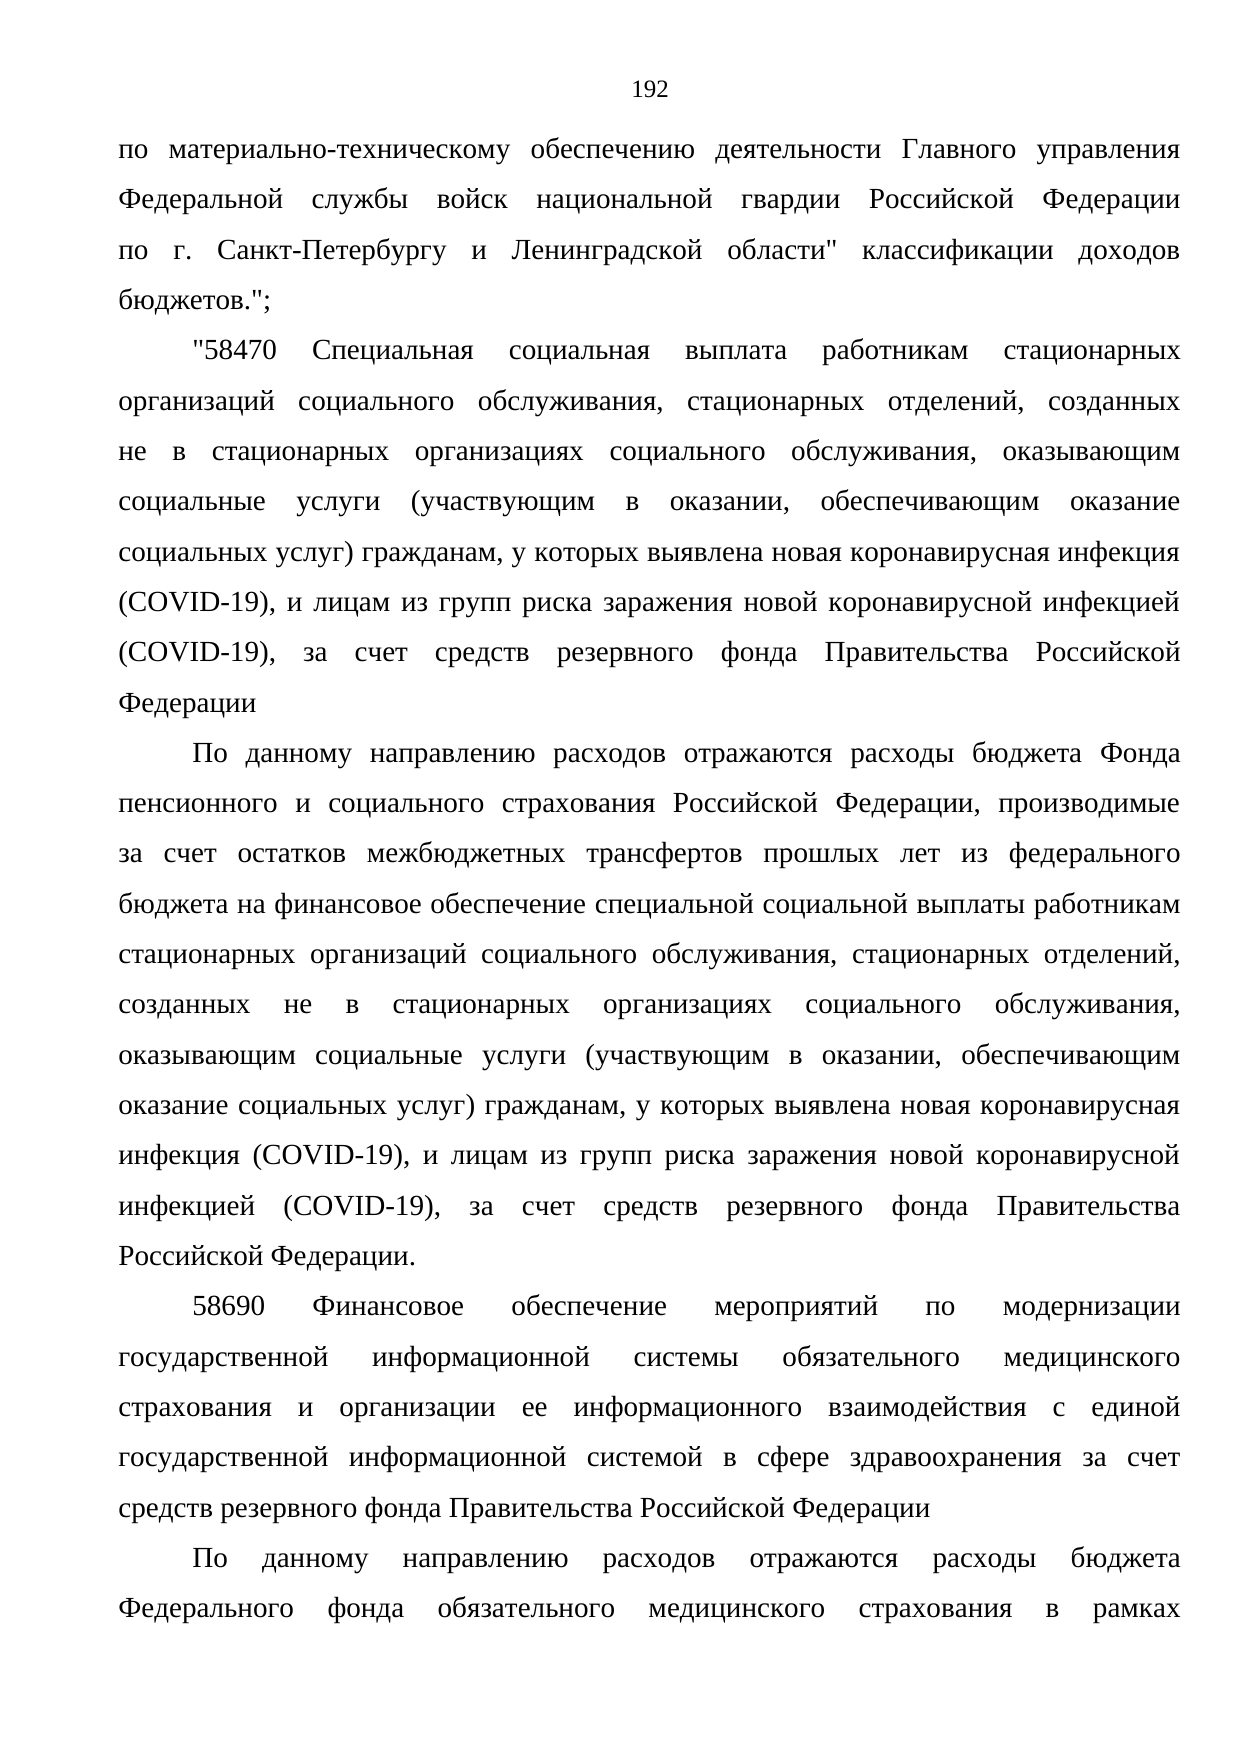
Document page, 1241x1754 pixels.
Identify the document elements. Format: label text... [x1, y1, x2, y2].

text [118, 131, 1181, 316]
text 58690 Финансовое обеспечение мероприятий по модернизации государственной информационной системы обязательного медицинского страхования и организации ее информационного взаимодействия с единой государственной информационной системой в сфере здравоохранения за счет средств резервного фонда Правительства Российской Федерации [118, 1288, 1181, 1523]
text "58470 Специальная социальная выплата работникам стационарных организаций социального обслуживания, стационарных отделений, созданных не в стационарных организациях социального обслуживания, оказывающим социальные услуги (участвующим в оказании, обеспечивающим оказание социальных услуг) гражданам, у которых выявлена новая коронавирусная инфекция (COVID-19), и лицам из групп риска заражения новой коронавирусной инфекцией (COVID-19), за счет средств резервного фонда Правительства Российской Федерации [118, 332, 1181, 718]
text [118, 1540, 1181, 1624]
text По данному направлению расходов отражаются расходы бюджета Фонда пенсионного и социального страхования Российской Федерации, производимые за счет остатков межбюджетных трансфертов прошлых лет из федерального бюджета на финансовое обеспечение специальной социальной выплаты работникам стационарных организаций социального обслуживания, стационарных отделений, созданных не в стационарных организациях социального обслуживания, оказывающим социальные услуги (участвующим в оказании, обеспечивающим оказание социальных услуг) гражданам, у которых выявлена новая коронавирусная инфекция (COVID-19), и лицам из групп риска заражения новой коронавирусной инфекцией (COVID-19), за счет средств резервного фонда Правительства Российской Федерации. [118, 735, 1181, 1272]
